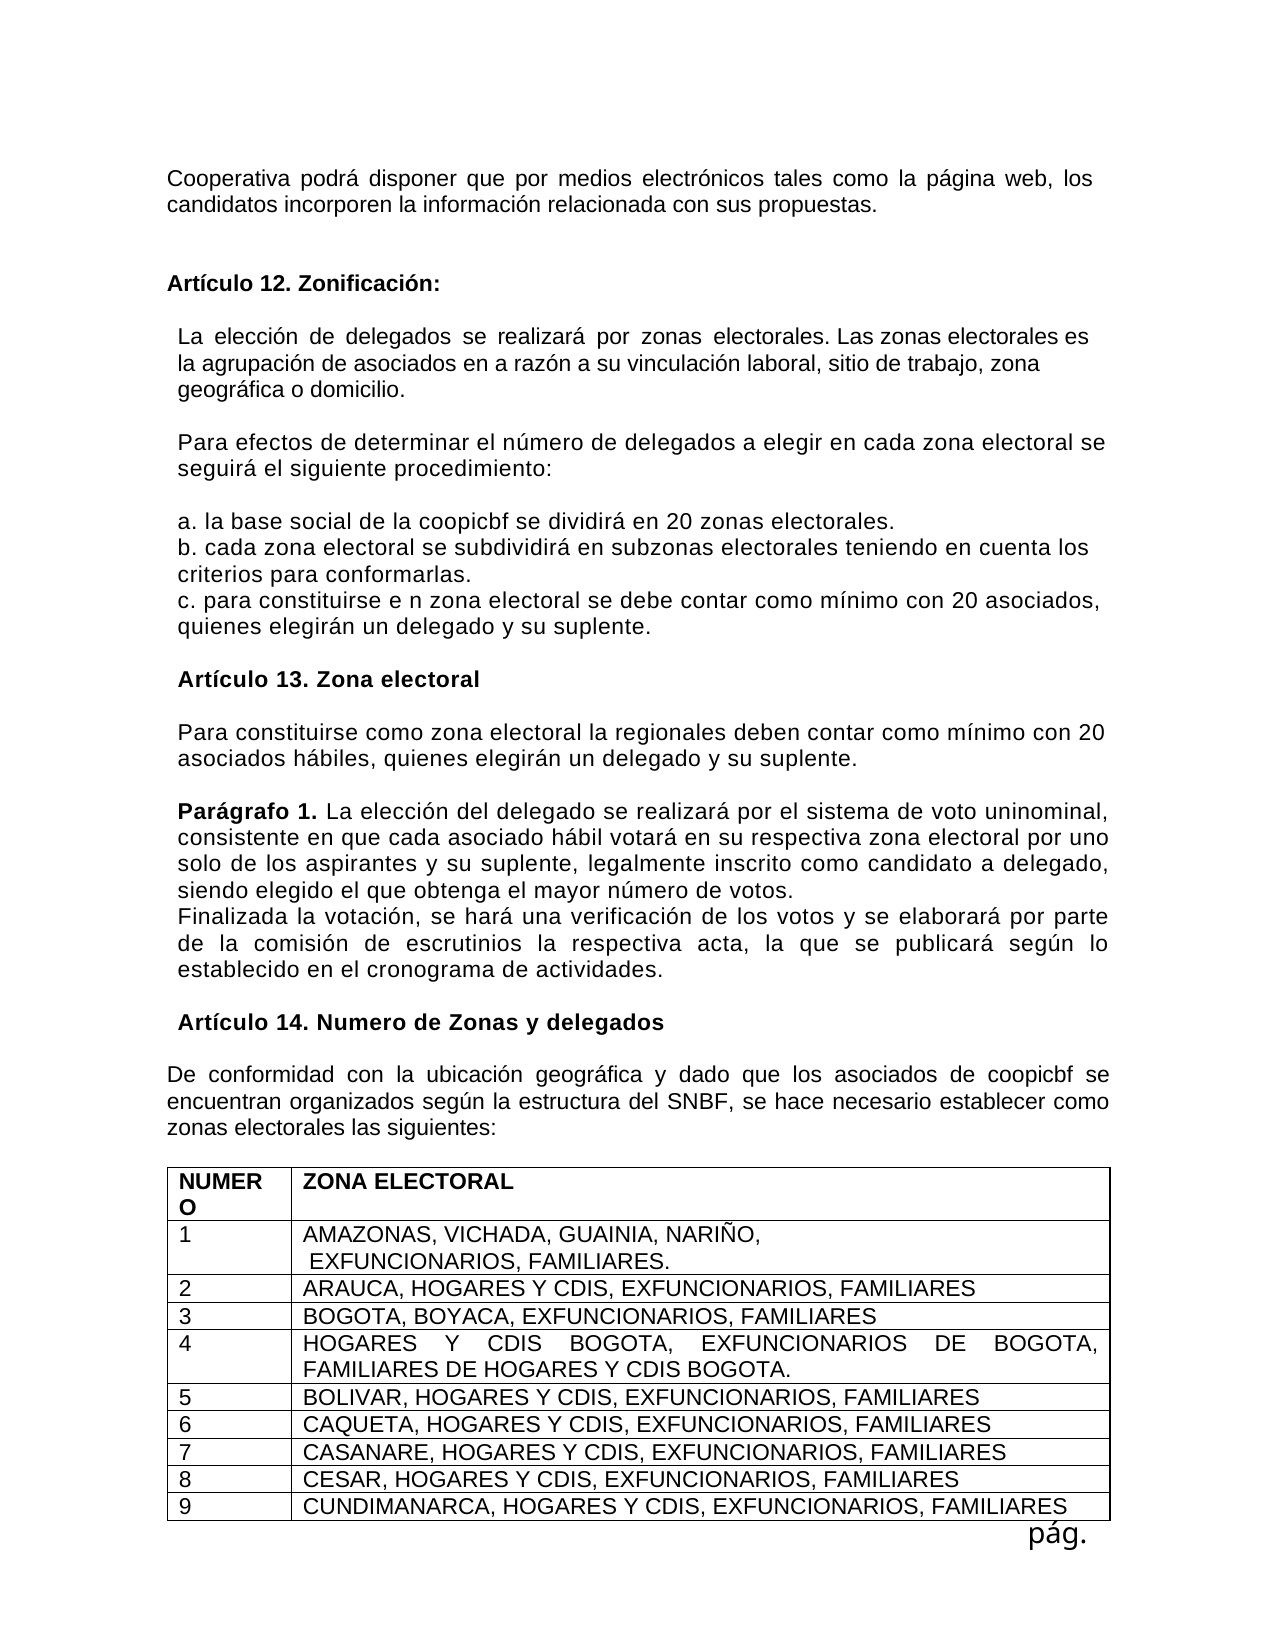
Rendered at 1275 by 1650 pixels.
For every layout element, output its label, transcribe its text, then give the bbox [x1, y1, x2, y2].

table_cell CUNDIMANARCA, HOGARES Y CDIS, EXFUNCIONARIOS, FAMILIARES [292, 1493, 1109, 1520]
text a. la base social de la coopicbf se dividirá en 20 zonas electorales. [177, 508, 1110, 534]
table_cell 6 [168, 1411, 291, 1437]
table_cell CAQUETA, HOGARES Y CDIS, EXFUNCIONARIOS, FAMILIARES [292, 1411, 1109, 1437]
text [167, 164, 1094, 217]
text Artículo 14. Numero de Zonas y delegados [177, 1008, 1110, 1035]
table_cell BOGOTA, BOYACA, EXFUNCIONARIOS, FAMILIARES [292, 1303, 1109, 1329]
table_cell 5 [168, 1384, 291, 1410]
table_cell AMAZONAS, VICHADA, GUAINIA, NARIÑO, EXFUNCIONARIOS, FAMILIARES. [292, 1221, 1109, 1274]
table_cell 9 [168, 1493, 291, 1520]
table_cell 1 [168, 1221, 291, 1274]
table_cell 4 [168, 1330, 291, 1383]
text De conformidad con la ubicación geográfica y dado que los asociados de coopicbf se encuentran organizados según la estructura del SNBF, se hace necesario establecer como zonas electorales las siguientes: [167, 1061, 1110, 1140]
text Artículo 13. Zona electoral [177, 666, 1110, 692]
table_cell 7 [168, 1439, 291, 1465]
text Para efectos de determinar el número de delegados a elegir en cada zona electoral se seguirá el siguiente procedimiento: [177, 429, 1110, 481]
table_cell CESAR, HOGARES Y CDIS, EXFUNCIONARIOS, FAMILIARES [292, 1466, 1109, 1492]
table_cell 8 [168, 1466, 291, 1492]
table_cell HOGARES Y CDIS BOGOTA, EXFUNCIONARIOS DE BOGOTA, FAMILIARES DE HOGARES Y CDIS BOGOTA. [292, 1330, 1109, 1383]
subtitle Artículo 12. Zonificación: [167, 270, 1110, 296]
table_header NUMERO [168, 1168, 291, 1220]
table_header ZONA ELECTORAL [292, 1168, 1109, 1220]
text La elección de delegados se realizará por zonas electorales. Las zonas electorales es la agrupación de asociados en a razón a su vinculación laboral, sitio de trabajo, zona geográfica o domicilio. [177, 323, 1110, 402]
table_cell 2 [168, 1275, 291, 1302]
table_cell CASANARE, HOGARES Y CDIS, EXFUNCIONARIOS, FAMILIARES [292, 1439, 1109, 1465]
table_cell ARAUCA, HOGARES Y CDIS, EXFUNCIONARIOS, FAMILIARES [292, 1275, 1109, 1302]
text b. cada zona electoral se subdividirá en subzonas electorales teniendo en cuenta los criterios para conformarlas. [177, 534, 1110, 587]
text Parágrafo 1. La elección del delegado se realizará por el sistema de voto uninominal, consistente en que cada asociado hábil votará en su respectiva zona electoral por uno solo de los aspirantes y su suplente, legalmente inscrito como candidato a delegado, siendo elegido el que obtenga el mayor número de votos. [177, 798, 1110, 903]
table_cell 3 [168, 1303, 291, 1329]
text Para constituirse como zona electoral la regionales deben contar como mínimo con 20 asociados hábiles, quienes elegirán un delegado y su suplente. [177, 719, 1110, 771]
text c. para constituirse e n zona electoral se debe contar como mínimo con 20 asociados, quienes elegirán un delegado y su suplente. [177, 587, 1110, 639]
text Finalizada la votación, se hará una verificación de los votos y se elaborará por parte de la comisión de escrutinios la respectiva acta, la que se publicará según lo establecido en el cronograma de actividades. [177, 903, 1110, 982]
table_cell BOLIVAR, HOGARES Y CDIS, EXFUNCIONARIOS, FAMILIARES [292, 1384, 1109, 1410]
